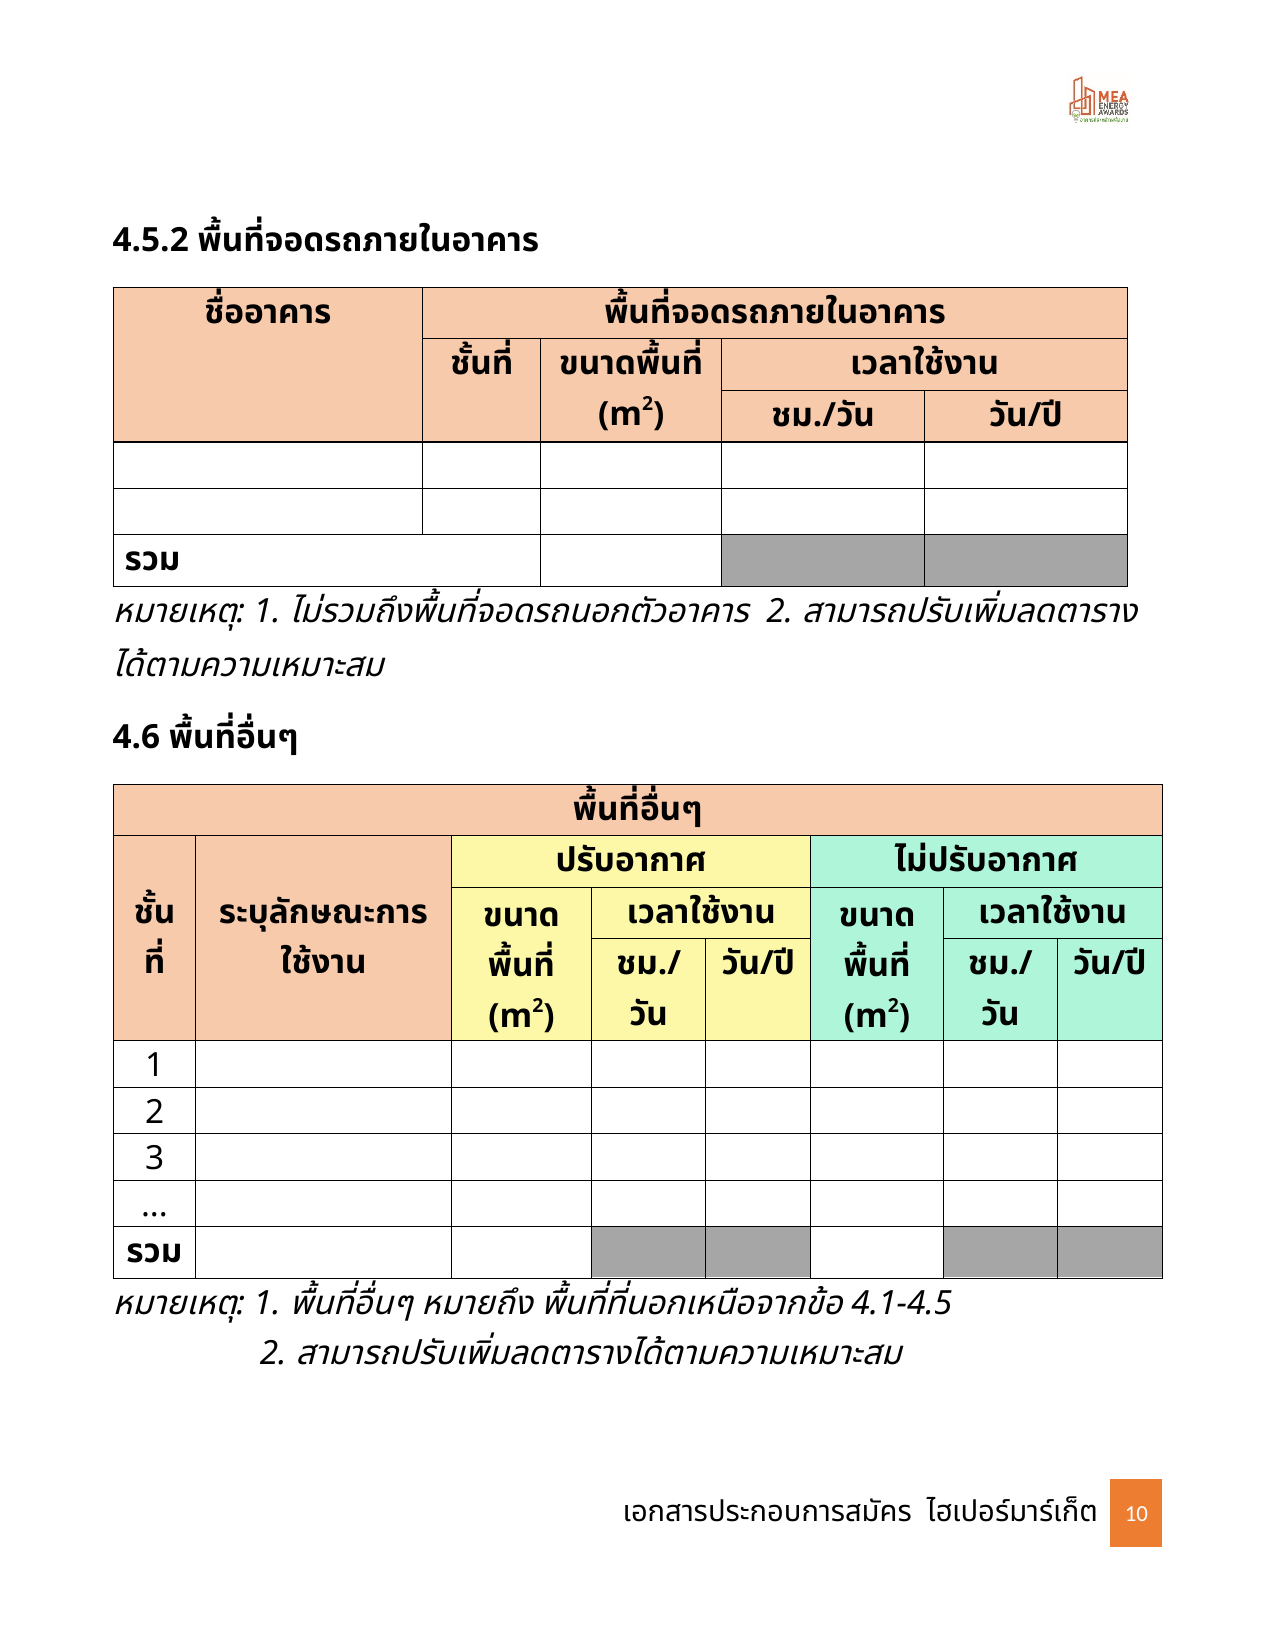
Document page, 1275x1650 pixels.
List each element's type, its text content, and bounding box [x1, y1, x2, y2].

table_cell ชั้นที่ [114, 836, 195, 1040]
table_cell [196, 1227, 451, 1277]
text 4.6 พื้นที่อื่นๆ [112, 712, 1162, 763]
table_cell [452, 1041, 591, 1087]
text 4.5.2 พื้นที่จอดรถภายในอาคาร [112, 216, 1162, 266]
table_cell วัน/ปี [925, 391, 1127, 441]
table_cell [811, 1134, 943, 1179]
table_cell [811, 1041, 943, 1087]
table_cell [1058, 1227, 1162, 1277]
table_cell ชม./วัน [722, 391, 924, 441]
table_cell 3 [114, 1134, 195, 1179]
table_cell [452, 1227, 591, 1277]
table_cell [452, 1134, 591, 1179]
table_cell [944, 1041, 1057, 1087]
table_cell [706, 1134, 810, 1179]
text หมายเหตุ: 1. ไม่รวมถึงพื้นที่จอดรถนอกตัวอาคาร 2. สามารถปรับเพิ่มลดตารางได้ตามความเหมาะสม [112, 587, 1162, 692]
text 2. สามารถปรับเพิ่มลดตารางได้ตามความเหมาะสม [112, 1329, 1162, 1380]
table_cell เวลาใช้งาน [722, 339, 1127, 390]
table_cell [592, 1181, 705, 1226]
table_cell [592, 1227, 705, 1277]
table_cell [706, 1181, 810, 1226]
table_cell ชม./วัน [592, 939, 705, 1040]
table_cell [452, 1181, 591, 1226]
table_cell [706, 1227, 810, 1277]
table_cell [1058, 1041, 1162, 1087]
table_cell [541, 443, 721, 488]
table_cell รวม [114, 1227, 195, 1277]
table_cell ขนาดพื้นที่ (m2) [541, 339, 721, 441]
table_cell [592, 1134, 705, 1179]
table_cell [592, 1041, 705, 1087]
table_cell [1058, 1181, 1162, 1226]
table_cell [944, 1181, 1057, 1226]
table_cell [706, 1088, 810, 1133]
table_cell [944, 1134, 1057, 1179]
table_cell [196, 1134, 451, 1179]
table_cell [811, 1088, 943, 1133]
table_cell ระบุลักษณะการใช้งาน [196, 836, 451, 1040]
table_cell [811, 1227, 943, 1277]
table_cell วัน/ปี [1058, 939, 1162, 1040]
table_cell [114, 443, 422, 488]
table_cell [452, 1088, 591, 1133]
table_header ชื่ออาคาร [114, 288, 422, 441]
table_cell ... [114, 1181, 195, 1226]
table_cell ไม่ปรับอากาศ [811, 836, 1162, 887]
table_cell [944, 1088, 1057, 1133]
table_cell รวม [114, 535, 540, 586]
table_cell [722, 535, 924, 586]
table_cell [722, 443, 924, 488]
table_cell [925, 535, 1127, 586]
table_cell [925, 443, 1127, 488]
table_cell เวลาใช้งาน [944, 888, 1162, 938]
table_cell [706, 1041, 810, 1087]
table_cell [592, 1088, 705, 1133]
table_cell [944, 1227, 1057, 1277]
table_cell [196, 1041, 451, 1087]
table_cell เวลาใช้งาน [592, 888, 810, 938]
table_cell ขนาดพื้นที่ (m2) [452, 888, 591, 1040]
table_cell [196, 1181, 451, 1226]
table_cell ปรับอากาศ [452, 836, 810, 887]
table_cell [423, 443, 540, 488]
table_cell [811, 1181, 943, 1226]
table_cell [196, 1088, 451, 1133]
table_cell [1058, 1134, 1162, 1179]
table_header พื้นที่อื่นๆ [114, 785, 1162, 835]
table_cell ขนาดพื้นที่ (m2) [811, 888, 943, 1040]
table_cell 2 [114, 1088, 195, 1133]
table_cell วัน/ปี [706, 939, 810, 1040]
table_cell ชั้นที่ [423, 339, 540, 441]
table_cell [541, 535, 721, 586]
table_cell [541, 489, 721, 534]
picture [1067, 74, 1131, 125]
table_cell [114, 489, 422, 534]
text หมายเหตุ: 1. พื้นที่อื่นๆ หมายถึง พื้นที่ที่นอกเหนือจากข้อ 4.1-4.5 [112, 1279, 1162, 1329]
table_cell [925, 489, 1127, 534]
table_cell [423, 489, 540, 534]
table_cell [722, 489, 924, 534]
table_cell 1 [114, 1041, 195, 1087]
table_header พื้นที่จอดรถภายในอาคาร [423, 288, 1127, 338]
table_cell [1058, 1088, 1162, 1133]
table_cell ชม./วัน [944, 939, 1057, 1040]
